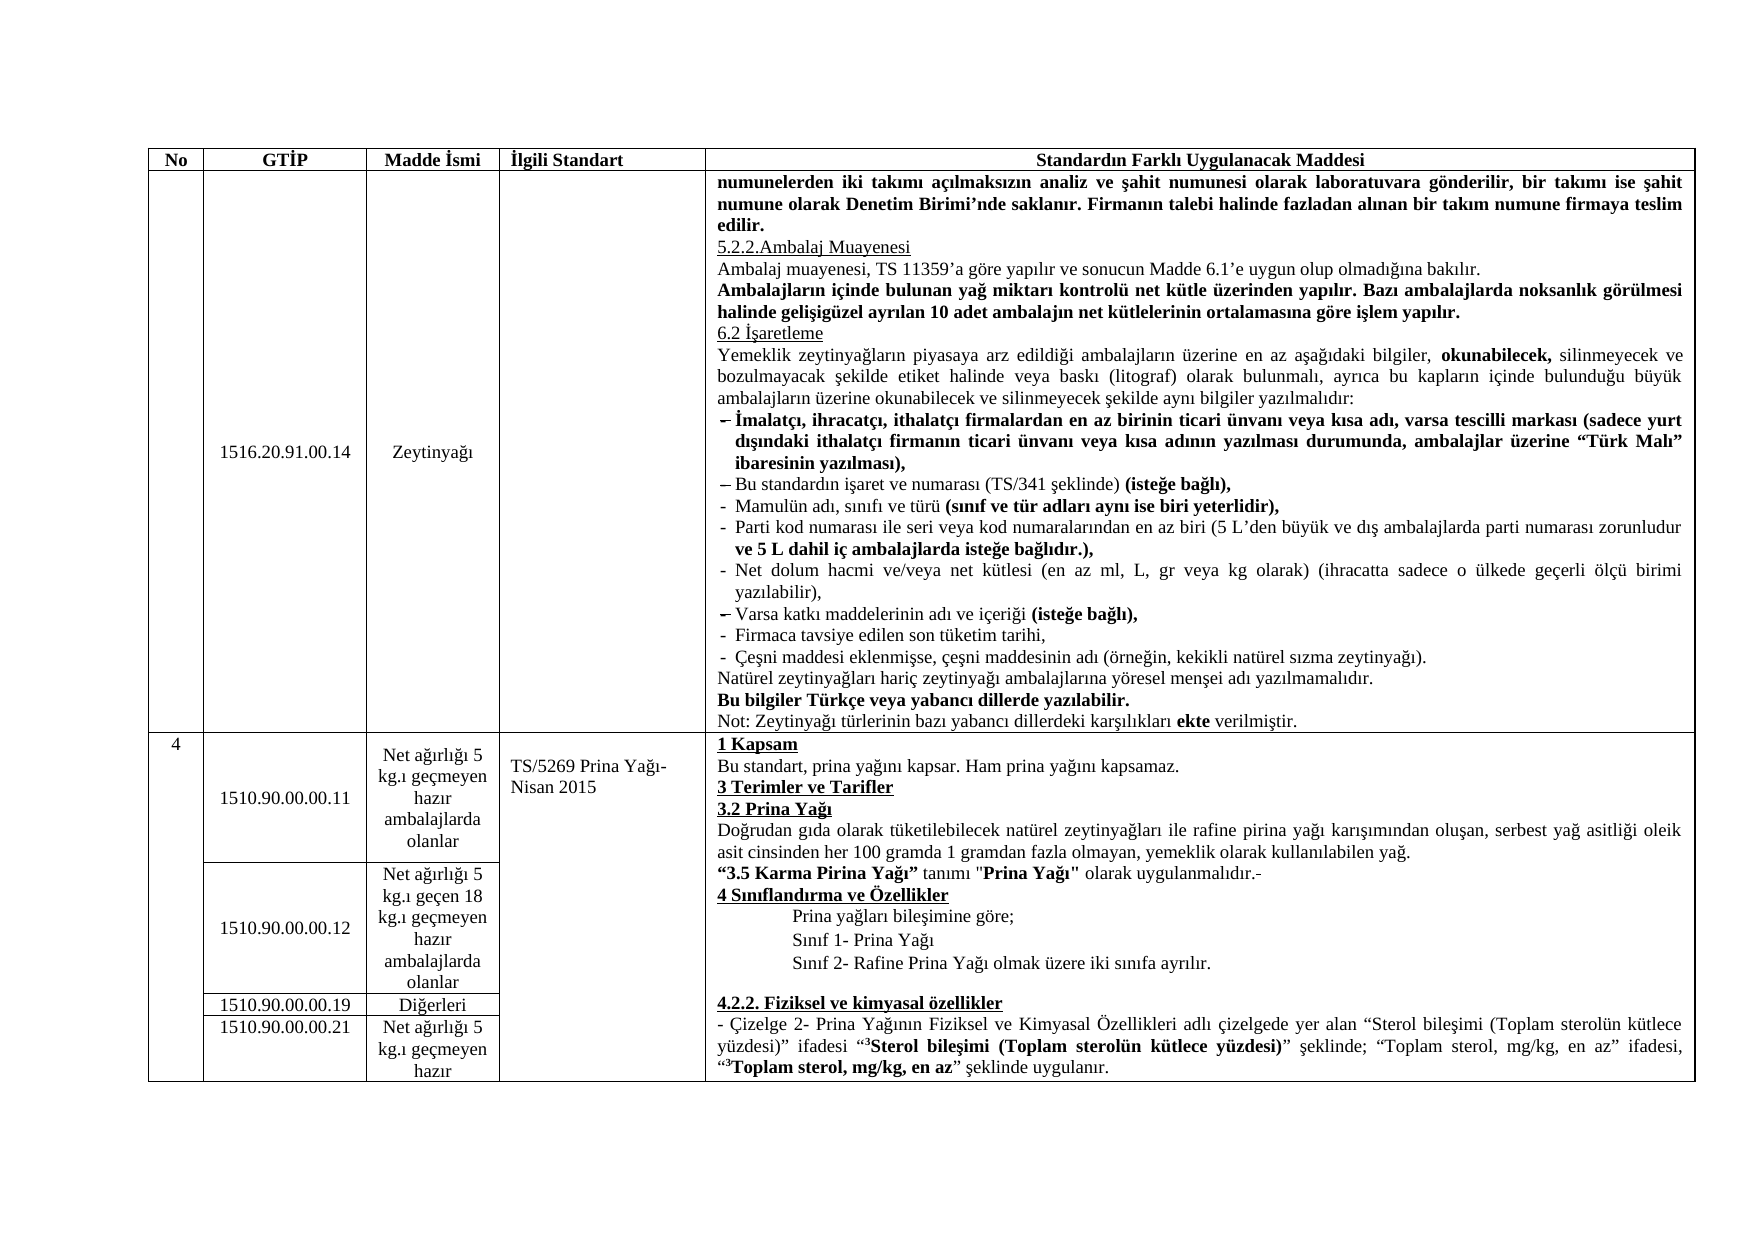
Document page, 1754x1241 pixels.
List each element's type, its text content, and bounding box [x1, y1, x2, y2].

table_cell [367, 863, 499, 993]
table_header İlgili Standart [500, 149, 705, 170]
table_header GTİP [204, 149, 366, 170]
table_cell 1516.20.91.00.14 [204, 171, 366, 732]
table_header Standardın Farklı Uygulanacak Maddesi [706, 149, 1694, 170]
table_cell Net ağırlığı 5 kg.ı geçmeyen hazır ambalajlarda olanlar [367, 733, 499, 862]
table_cell 1510.90.00.00.21 [204, 1016, 366, 1081]
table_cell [367, 1016, 499, 1081]
table_cell TS/5269 Prina Yağı-Nisan 2015 [500, 733, 705, 1081]
table_header No [149, 149, 203, 170]
table_cell 4 [149, 733, 203, 1081]
table_cell 1 Kapsam Bu standart, prina yağını kapsar. Ham prina yağını kapsamaz. 3 Terimler ve Tarifler 3.2 Prina Yağı Doğrudan gıda olarak tüketilebilecek natürel zeytinyağları ile rafine pirina yağı karışımından oluşan, serbest yağ asitliği oleik asit cinsinden her 100 gramda 1 gramdan fazla olmayan, yemeklik olarak kullanılabilen yağ. “3.5 Karma Pirina Yağı” tanımı "Prina Yağı" olarak uygulanmalıdır. 4 Sınıflandırma ve Özellikler Prina yağları bileşimine göre; Sınıf 1- Prina Yağı Sınıf 2- Rafine Prina Yağı olmak üzere iki sınıfa ayrılır. 4.2.2. Fiziksel ve kimyasal özellikler - Çizelge 2- Prina Yağının Fiziksel ve Kimyasal Özellikleri adlı çizelgede yer alan “Sterol bileşimi (Toplam sterolün kütlece yüzdesi)” ifadesi “3Sterol bileşimi (Toplam sterolün kütlece yüzdesi)” şeklinde; “Toplam sterol, mg/kg, en az” ifadesi, “3Toplam sterol, mg/kg, en az” şeklinde uygulanır. - Aynı çizelgedeki, “3Bilgi için verilmiştir. İhracatta aranmaz.” ifadesi “3İhracatta ve ithalatta aranmaz.” şeklinde uygulanmalıdır. - Aynı çizelgedeki, “Sabunlaşmayan madde (petrol eterinde), g/kg, en çok” değeri aranmaz. - Aynı çizelgedeki, “Miristik asit (C14:0), en çok” değeri 0,03, “Heptadekanoik asit (Margarik asit) (C17:0), en çok” değeri 0,4, “Heptadesanoik asit (Margoleik) (C17:1), en çok” değeri 0,6, “Linoleik asit (18:2)” değeri (2,5-21,0), “Gadoleik asit (Eikosenoik asit) (20:1), en çok” değeri 0,5 şeklinde uygulanmalıdır. - Aynı çizelgedeki, “Delta-7-stigmastenol, en çok” değeri Ham ve Rafine Prina yağlarında aşağıdaki şekilde uygulanmalıdır: %0,5 < Delta -7 Stigmastenol ≤ 0,7 ise, Gerçek ve teorik ECN 42 içeriği arasındaki maksimum fark ≤ 0,40, Stigmasterol ≤ %1,4 ve diğer tüm parametreler limitlere uygunsa, Ham ve Rafine prina yağlarında Delta-7-Stigmastenol limiti en çok % 0,7 olarak uygulanabilir. 5.1 Numune Alma 5.1.1 Genel Esaslar Numune alınmasında aşağıdaki esaslara uyulmalıdır: - Numuneler mümkün olduğu hallerde kapalı yerlerde alınmalı ve numune alan, numune alma süresince yağın arılığını bozacak her türlü kirlenmeye karşı gerekli önlemleri almalıdır. - Numune alma aleti ve numunenin konacağı kaplar, sıcak sabunlu su veya deterjanla yıkanmalı ve bu maddelerden eser kalmayıncaya kadar sıcak su ile durulanıp kurutulmalıdır. Özellikle koku ve tadı önemli olan yağlardan numune alınmasında, numune alma aleti ve numune kaplarının ayrıca buharla temizlenmeleri salık verilir. 5.1.2 Stok Depoları, Tanklar, Gemi Lancaları, Sarnıç Vagonu ve Benzeri Büyük Kaplardan Numune Alma Sınıfı, türü ve parti numarası aynı olan ve bir seferde muayeneye sunulan prina yağları bir parti sayılır. Büyük kaplardan numune alınmasında uygun bir numune alma aleti kullanılır. Numune alma aleti ile kabın en üst kısmından başlayarak aşağıya doğru eşit aralıklar ile en az üç düzeyden ayrı ayrı numune alınır ve paçal numune hazırlanır. Partiyi oluşturan büyük kap veya kaplardan hazırlanan paçal numuneden üç takım birer litrelik numune oluşturulur ve mühürlenir. Alınan numunelerden iki takımı açılmaksızın analiz ve şahit numunesi olarak laboratuvara gönderilir, bir takımı ise şahit numune olarak Denetim Birimi’nde saklanır. Firmanın talebi halinde fazladan alınan bir takım numune firmaya teslim edilir. 5.1.3 18 Litreden Daha Büyük Varil ve Benzeri Kaplar ile 18 Litreden Daha Küçük Kapalı Ambalajlardan Numune Alma Ambalajı, ambalaj ağırlığı, sınıfı, türü ve parti numarası aynı olan ve bir seferde muayeneye sunulan prina yağları bir parti sayılır. Partiyi oluşturan birimlerden numune Numune Alma Çizelgesi’ne göre ayrılır. Numune Alma Çizelgesi Prina yağı numunesi Numune Alma Çizelgesi’nde belirtilen, partiyi oluşturan birimlerin miktarlarına göre karşılarında gösterilen sayıda olmak üzere partiden sistematik olarak ayrılacak birim ambalajlardan gelişigüzel ayrılarak seçilmelidir. Ayrılan kaplar iyice karıştırılır ve uygun bir numune alma aleti ile her birinden uygun miktarlarda numune alınır. Ayrılan numunelerden Madde 2.1.4’e göre deney numunesi hazırlanır ve deneyler bu numune üzerinde yürütülür. Ancak 1 litreye (dahil) kadar olan küçük ambalajlardan deney numunesi kapalı ambalaj olarak alınır. 5.1.4 Deney Numunesi Numune olarak ayrılan her kaptan aynı miktarda (en az yaklaşık 50 ml) üçer adet asit numunesi alınır. Yine numune olarak ayrılan her kaptan ayrı ayrı ancak aynı miktarda (yaklaşık 500 ml) alınan numuneler temiz bir kap içinde birleştirilerek 1000 ml’lik üç adet birleşik numune hazırlanır. Daha sonra her bir kaptan alınan birer adet asit numuneleri ile bir adet birleşik numune bir araya getirilerek üç takım numune oluşturulur ve mühürlenir. Alınan numunelerden iki takımı açılmaksızın analiz ve şahit numunesi olarak laboratuvara gönderilir, bir takımı ise şahit numune olarak Denetim Birimi’nde saklanır. Firmanın talebi halinde fazladan alınan bir takım numune firmaya teslim edilir. 6. Piyasaya arz 6.1 Ambalajlama Prina yağı, mevzuatına uygun ambalajlarda veya dökme olarak piyasaya arz edilir. [706, 733, 1694, 1081]
table_header Madde İsmi [367, 149, 499, 170]
table_cell 1510.90.00.00.11 [204, 733, 366, 862]
table_cell Diğerleri [367, 994, 499, 1015]
table_cell 1510.90.00.00.12 [204, 863, 366, 993]
table_cell Zeytinyağı [367, 171, 499, 732]
table_cell 1510.90.00.00.19 [204, 994, 366, 1015]
